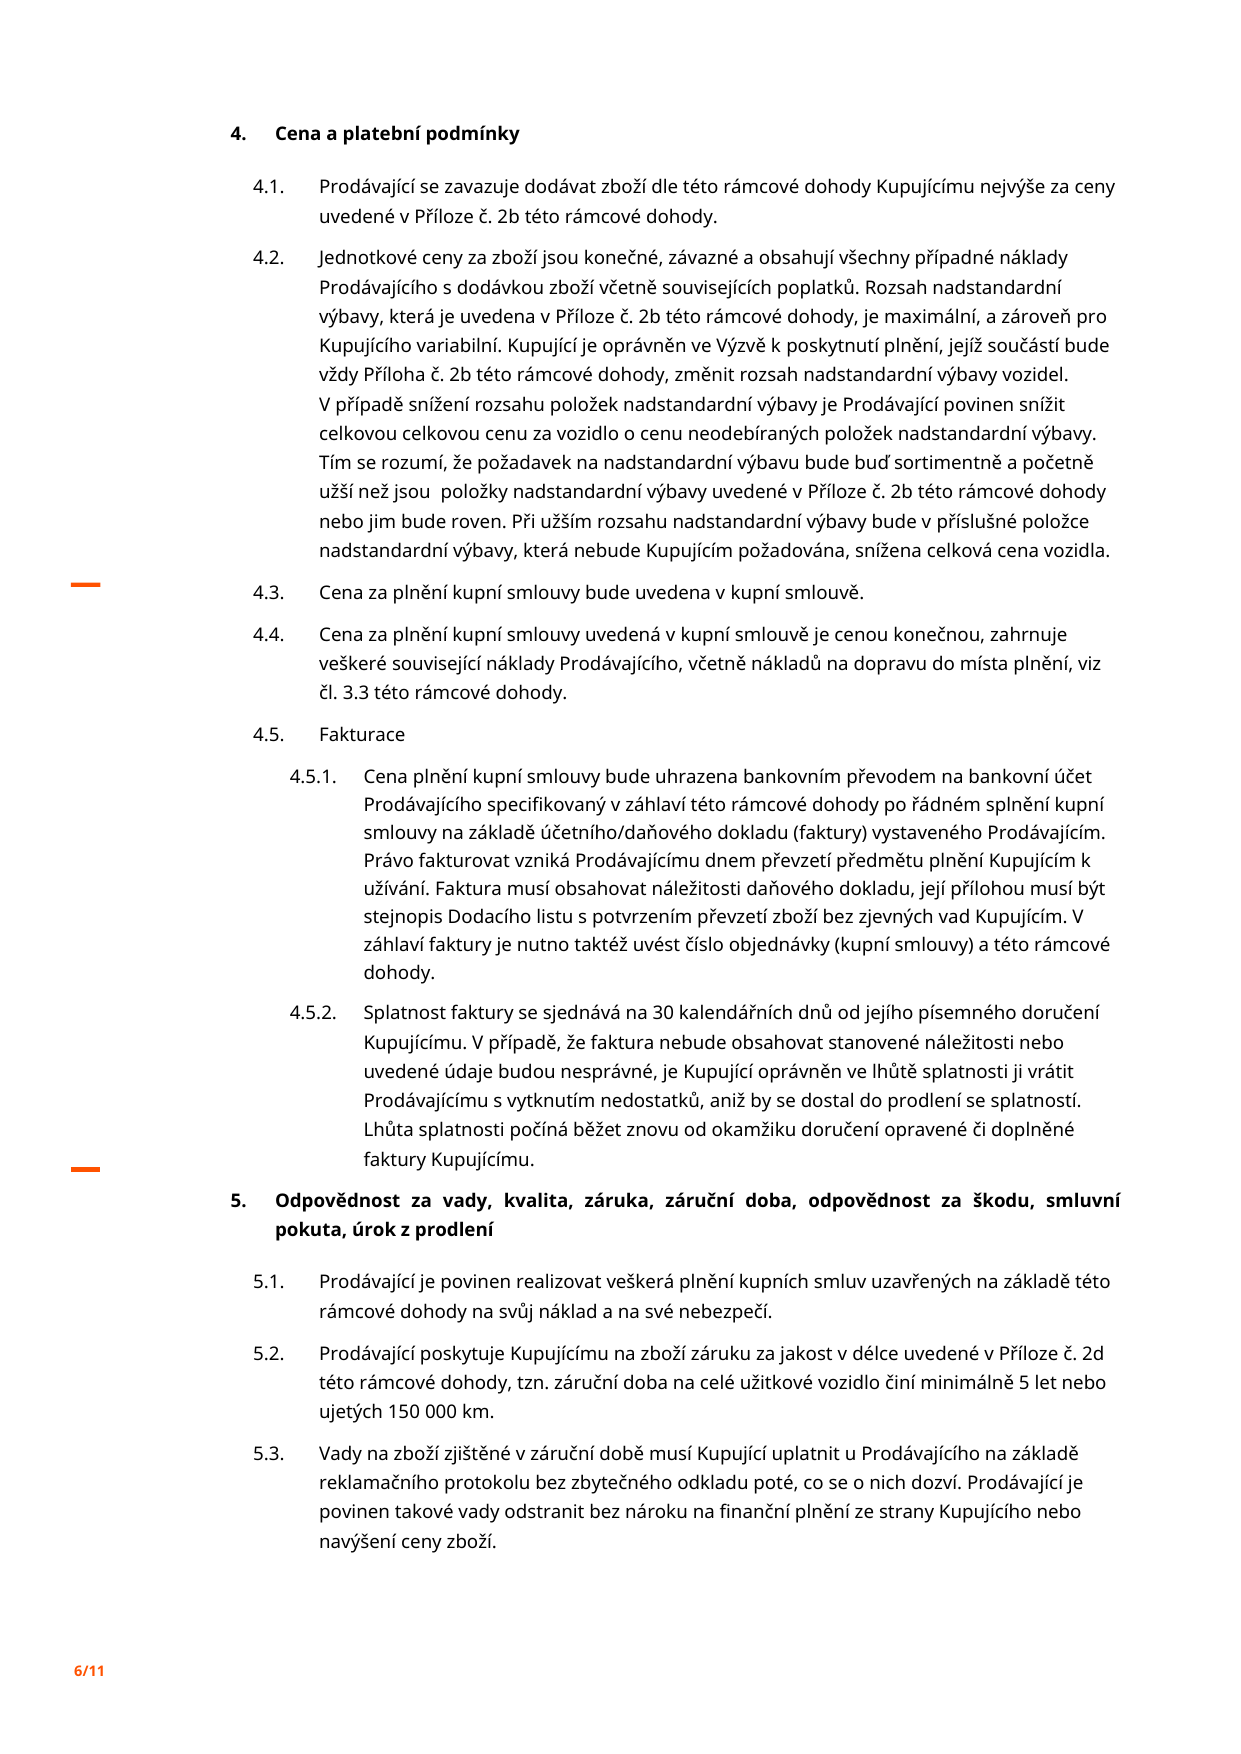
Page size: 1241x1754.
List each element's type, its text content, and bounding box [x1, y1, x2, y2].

list Jednotkové ceny za zboží jsou konečné, závazné a obsahují všechny případné náklady Prodávajícího s dodávkou zboží včetně souvisejících poplatků. Rozsah nadstandardní výbavy, která je uvedena v Příloze č. 2b této rámcové dohody, je maximální, a zároveň pro Kupujícího variabilní. Kupující je oprávněn ve Výzvě k poskytnutí plnění, jejíž součástí bude vždy Příloha č. 2b této rámcové dohody, změnit rozsah nadstandardní výbavy vozidel. V případě snížení rozsahu položek nadstandardní výbavy je Prodávající povinen snížit celkovou celkovou cenu za vozidlo o cenu neodebíraných položek nadstandardní výbavy. Tím se rozumí, že požadavek na nadstandardní výbavu bude buď sortimentně a početně užší než jsou položky nadstandardní výbavy uvedené v Příloze č. 2b této rámcové dohody nebo jim bude roven. Při užším rozsahu nadstandardní výbavy bude v příslušné položce nadstandardní výbavy, která nebude Kupujícím požadována, snížena celková cena vozidla. [253, 245, 1122, 563]
list Cena plnění kupní smlouvy bude uhrazena bankovním převodem na bankovní účet Prodávajícího specifikovaný v záhlaví této rámcové dohody po řádném splnění kupní smlouvy na základě účetního/daňového dokladu (faktury) vystaveného Prodávajícím. Právo fakturovat vzniká Prodávajícímu dnem převzetí předmětu plnění Kupujícím k užívání. Faktura musí obsahovat náležitosti daňového dokladu, její přílohou musí být stejnopis Dodacího listu s potvrzením převzetí zboží bez zjevných vad Kupujícím. V záhlaví faktury je nutno taktéž uvést číslo objednávky (kupní smlouvy) a této rámcové dohody. [289, 763, 1122, 985]
list Splatnost faktury se sjednává na 30 kalendářních dnů od jejího písemného doručení Kupujícímu. V případě, že faktura nebude obsahovat stanovené náležitosti nebo uvedené údaje budou nesprávné, je Kupující oprávněn ve lhůtě splatnosti ji vrátit Prodávajícímu s vytknutím nedostatků, aniž by se dostal do prodlení se splatností. Lhůta splatnosti počíná běžet znovu od okamžiku doručení opravené či doplněné faktury Kupujícímu. [289, 1000, 1122, 1172]
list Vady na zboží zjištěné v záruční době musí Kupující uplatnit u Prodávajícího na základě reklamačního protokolu bez zbytečného odkladu poté, co se o nich dozví. Prodávající je povinen takové vady odstranit bez nároku na finanční plnění ze strany Kupujícího nebo navýšení ceny zboží. [253, 1440, 1122, 1553]
list Prodávající poskytuje Kupujícímu na zboží záruku za jakost v délce uvedené v Příloze č. 2d této rámcové dohody, tzn. záruční doba na celé užitkové vozidlo činí minimálně 5 let nebo ujetých 150 000 km. [253, 1340, 1122, 1424]
subtitle Cena a platební podmínky [230, 121, 1122, 146]
list Prodávající se zavazuje dodávat zboží dle této rámcové dohody Kupujícímu nejvýše za ceny uvedené v Příloze č. 2b této rámcové dohody. [253, 174, 1122, 228]
subtitle Odpovědnost za vady, kvalita, záruka, záruční doba, odpovědnost za škodu, smluvní pokuta, úrok z prodlení [230, 1188, 1122, 1241]
list Cena za plnění kupní smlouvy uvedená v kupní smlouvě je cenou konečnou, zahrnuje veškeré související náklady Prodávajícího, včetně nákladů na dopravu do místa plnění, viz čl. 3.3 této rámcové dohody. [253, 621, 1122, 705]
list Cena za plnění kupní smlouvy bude uvedena v kupní smlouvě. [253, 579, 1122, 605]
list Prodávající je povinen realizovat veškerá plnění kupních smluv uzavřených na základě této rámcové dohody na svůj náklad a na své nebezpečí. [253, 1269, 1122, 1324]
list Fakturace [253, 721, 1122, 747]
